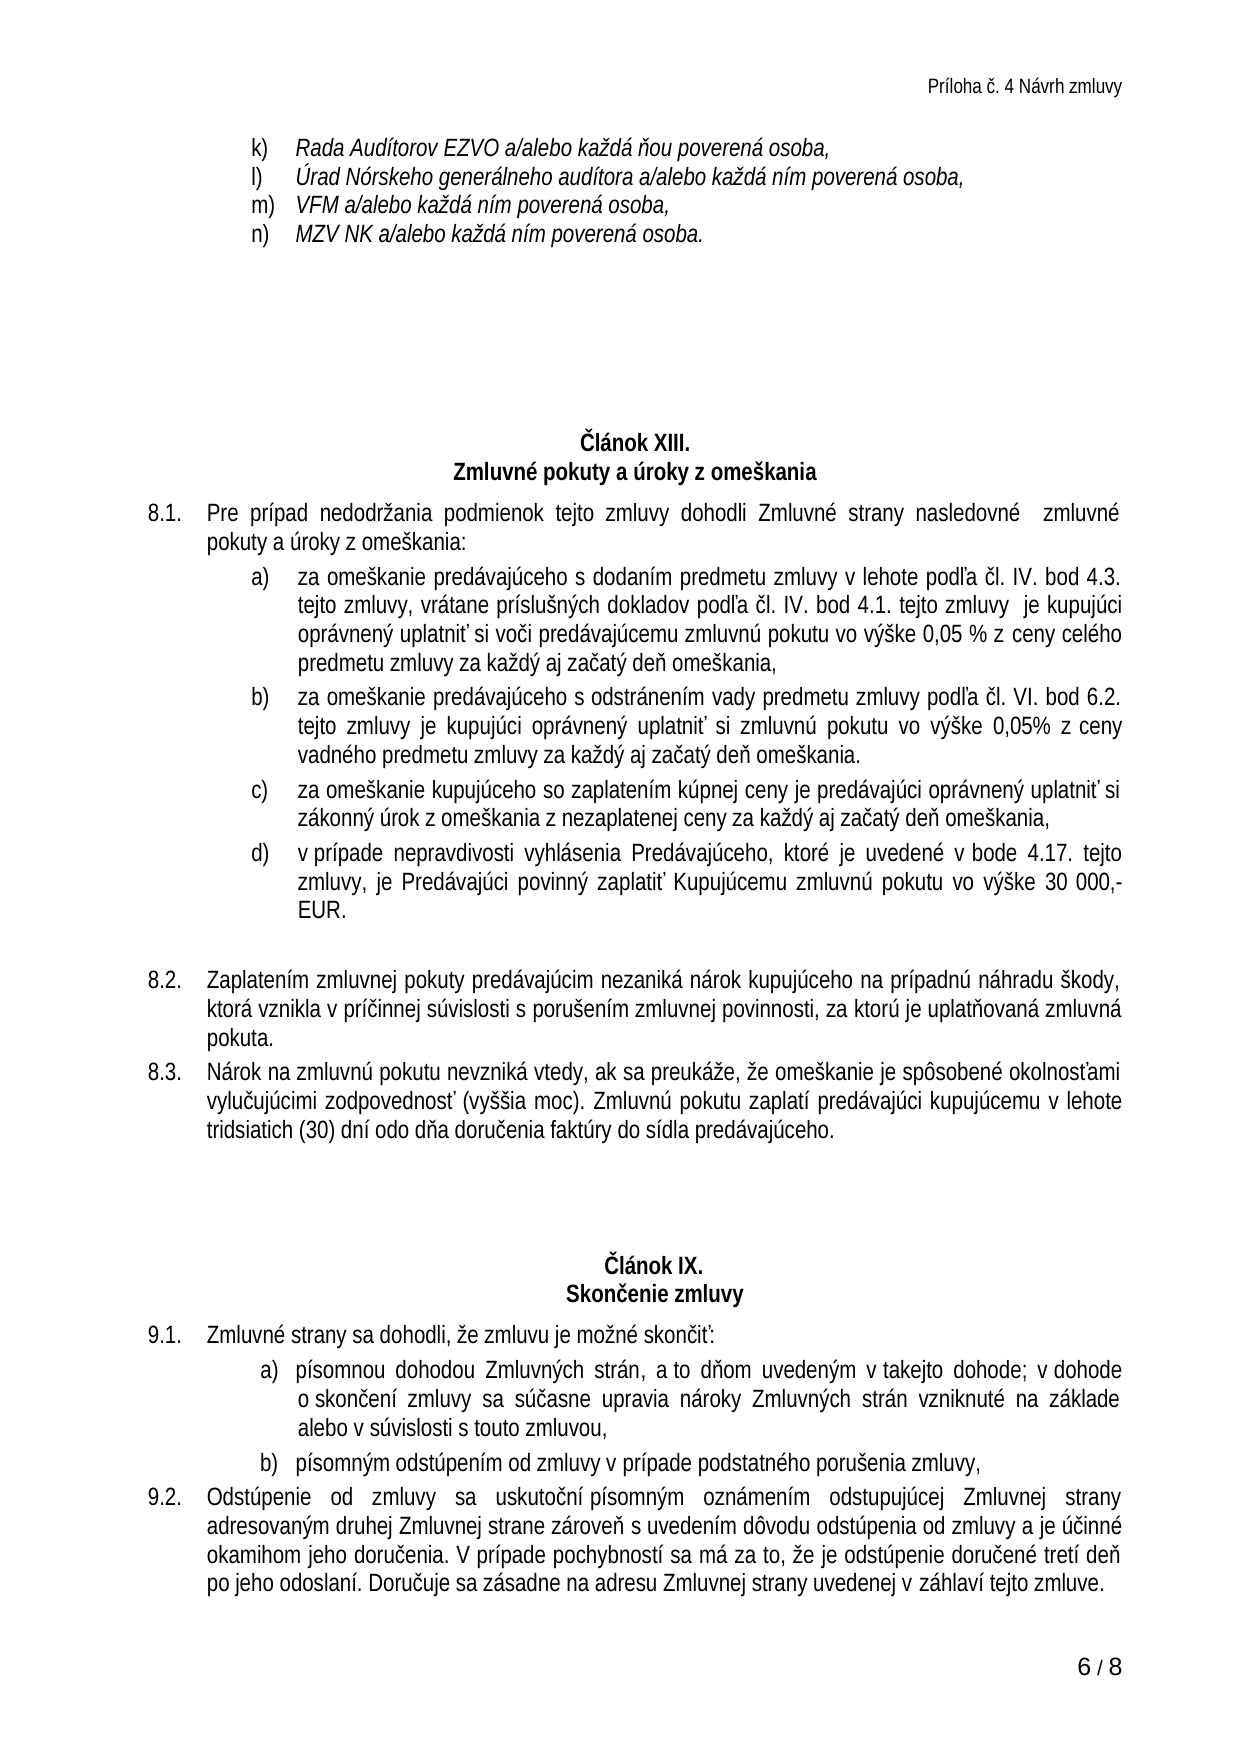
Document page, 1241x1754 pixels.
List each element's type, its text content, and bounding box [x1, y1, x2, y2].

list Úrad Nórskeho generálneho audítora a/alebo každá ním poverená osoba, [251, 162, 1122, 190]
list Rada Audítorov EZVO a/alebo každá ňou poverená osoba, [251, 133, 1122, 162]
text Zmluvné pokuty a úroky z omeškania [148, 457, 1122, 486]
list Zaplatením zmluvnej pokuty predávajúcim nezaniká nárok kupujúceho na prípadnú náhradu škody, ktorá vznikla v príčinnej súvislosti s porušením zmluvnej povinnosti, za ktorú je uplatňovaná zmluvná pokuta. [148, 965, 1122, 1051]
list v prípade nepravdivosti vyhlásenia Predávajúceho, ktoré je uvedené v bode 4.17. tejto zmluvy, je Predávajúci povinný zaplatiť Kupujúcemu zmluvnú pokutu vo výške 30 000,-EUR. [251, 838, 1122, 924]
list Odstúpenie od zmluvy sa uskutoční písomným oznámením odstupujúcej Zmluvnej strany adresovaným druhej Zmluvnej strane zároveň s uvedením dôvodu odstúpenia od zmluvy a je účinné okamihom jeho doručenia. V prípade pochybností sa má za to, že je odstúpenie doručené tretí deň po jeho odoslaní. Doručuje sa zásadne na adresu Zmluvnej strany uvedenej v záhlaví tejto zmluve. [148, 1482, 1122, 1597]
list Pre prípad nedodržania podmienok tejto zmluvy dohodli Zmluvné strany nasledovné zmluvné pokuty a úroky z omeškania: [148, 498, 1122, 555]
list MZV NK a/alebo každá ním poverená osoba. [251, 219, 1122, 247]
text Článok XIII. [148, 428, 1122, 457]
list Článok IX. [185, 1251, 1122, 1279]
list písomnou dohodou Zmluvných strán, a to dňom uvedeným v takejto dohode; v dohode o skončení zmluvy sa súčasne upravia nároky Zmluvných strán vzniknuté na základe alebo v súvislosti s touto zmluvou, [260, 1355, 1122, 1441]
list za omeškanie predávajúceho s dodaním predmetu zmluvy v lehote podľa čl. IV. bod 4.3. tejto zmluvy, vrátane príslušných dokladov podľa čl. IV. bod 4.1. tejto zmluvy je kupujúci oprávnený uplatniť si voči predávajúcemu zmluvnú pokutu vo výške 0,05 % z ceny celého predmetu zmluvy za každý aj začatý deň omeškania, [251, 562, 1122, 676]
list písomným odstúpením od zmluvy v prípade podstatného porušenia zmluvy, [260, 1447, 1122, 1476]
list VFM a/alebo každá ním poverená osoba, [251, 190, 1122, 219]
list Zmluvné strany sa dohodli, že zmluvu je možné skončiť: [148, 1320, 1122, 1349]
list Nárok na zmluvnú pokutu nevzniká vtedy, ak sa preukáže, že omeškanie je spôsobené okolnosťami vylučujúcimi zodpovednosť (vyššia moc). Zmluvnú pokutu zaplatí predávajúci kupujúcemu v lehote tridsiatich (30) dní odo dňa doručenia faktúry do sídla predávajúceho. [148, 1057, 1122, 1143]
text Skončenie zmluvy [148, 1279, 1122, 1308]
list za omeškanie predávajúceho s odstránením vady predmetu zmluvy podľa čl. VI. bod 6.2. tejto zmluvy je kupujúci oprávnený uplatniť si zmluvnú pokutu vo výške 0,05% z ceny vadného predmetu zmluvy za každý aj začatý deň omeškania. [251, 682, 1122, 768]
list za omeškanie kupujúceho so zaplatením kúpnej ceny je predávajúci oprávnený uplatniť si zákonný úrok z omeškania z nezaplatenej ceny za každý aj začatý deň omeškania, [251, 774, 1122, 832]
